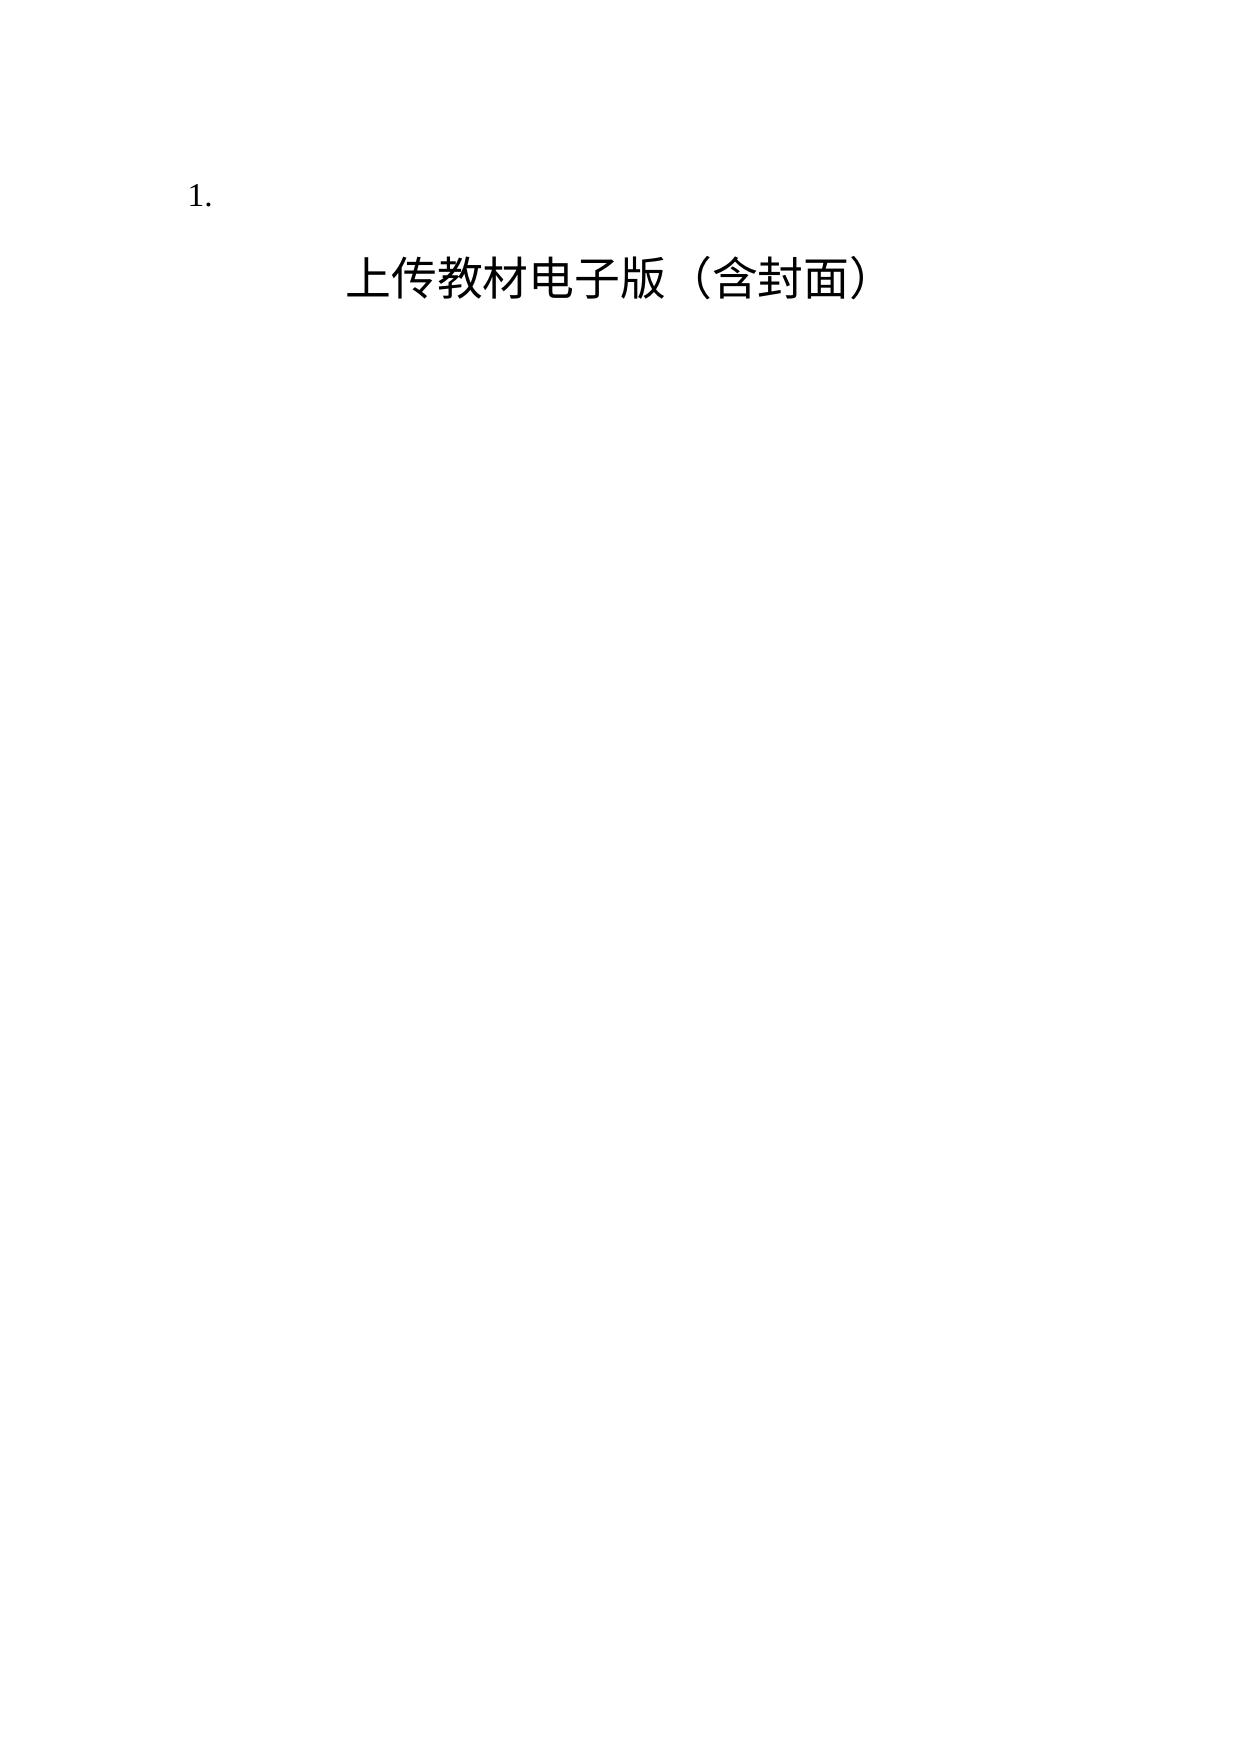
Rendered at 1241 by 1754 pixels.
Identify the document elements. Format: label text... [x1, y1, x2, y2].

text 上传教材电子版（含封面） [187, 227, 1053, 324]
text 1. [187, 162, 1053, 227]
